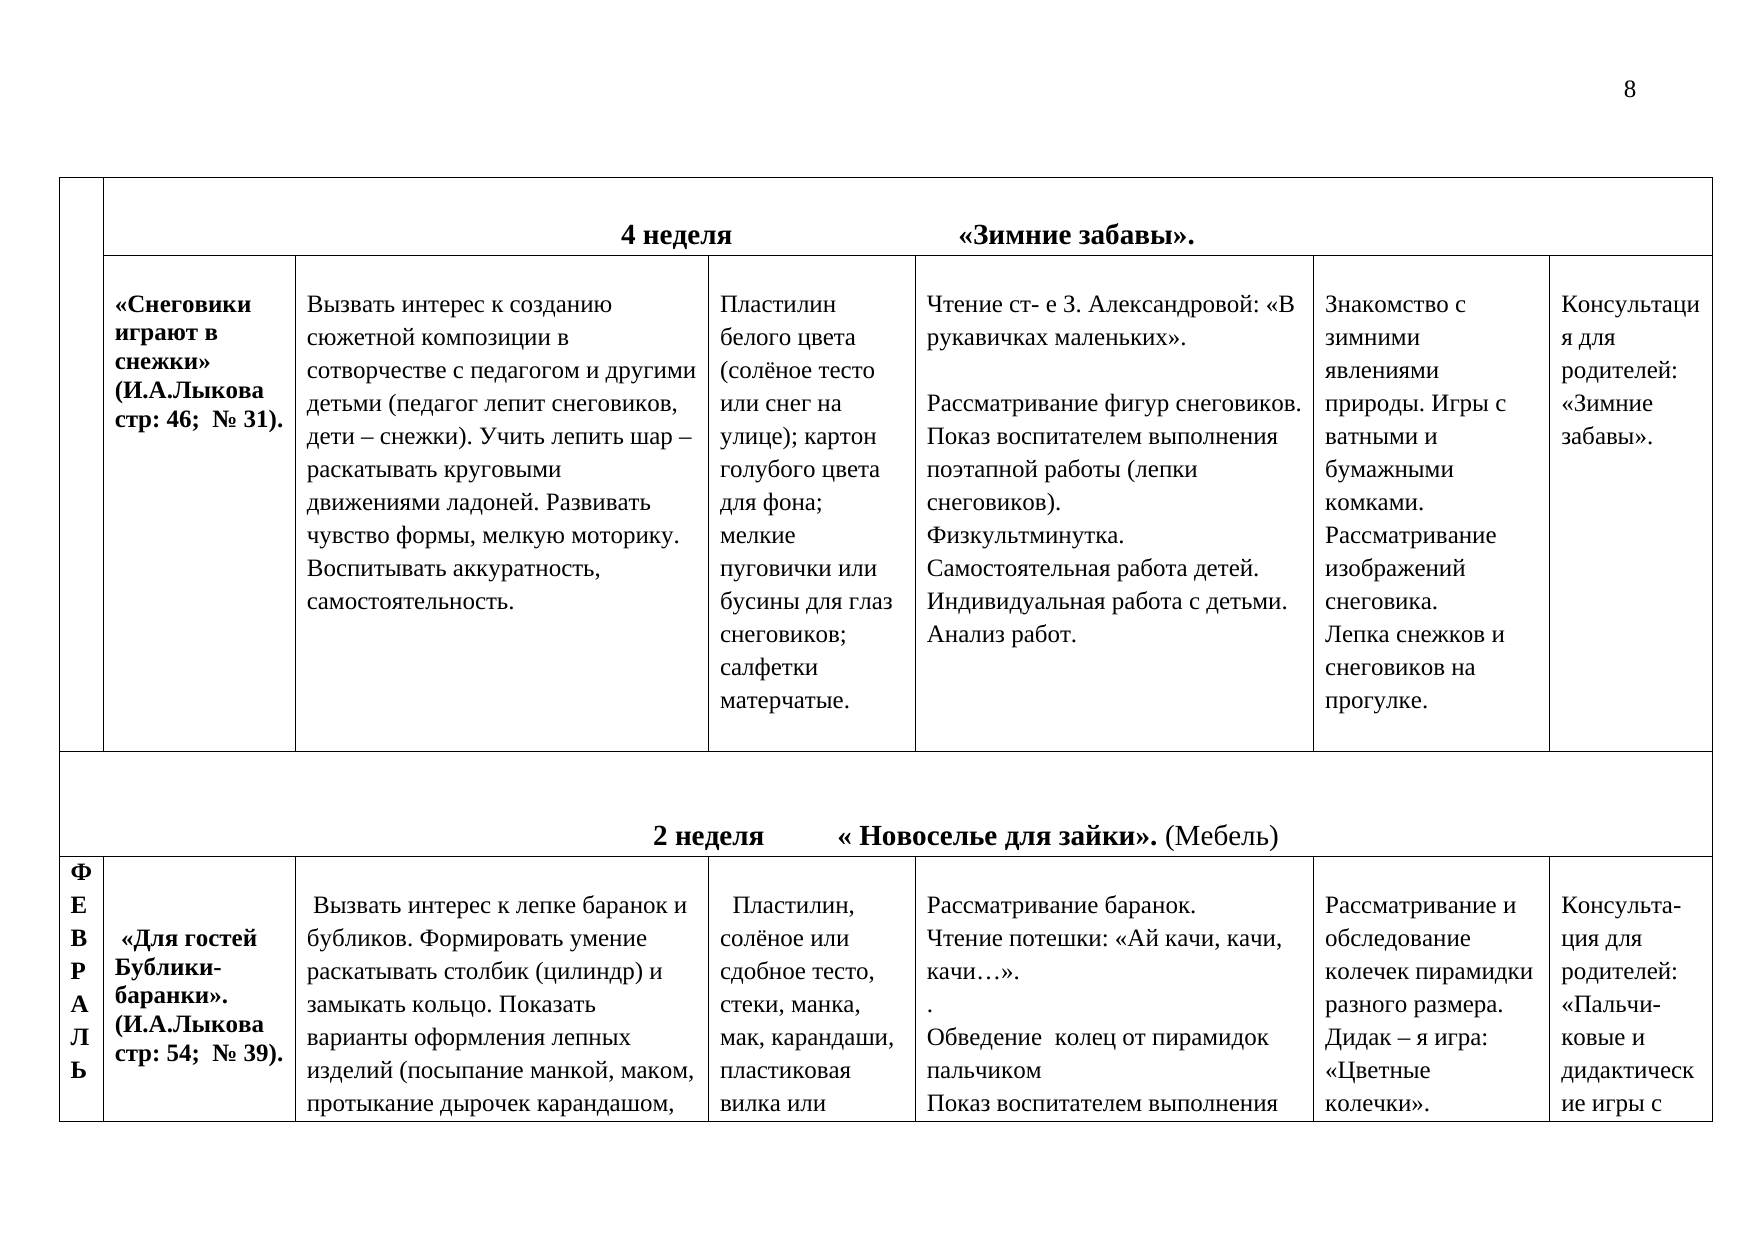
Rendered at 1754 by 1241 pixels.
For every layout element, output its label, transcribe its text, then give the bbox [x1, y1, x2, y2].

table_cell Ф Е В Р А Л Ь [60, 857, 103, 1121]
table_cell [1550, 857, 1712, 1121]
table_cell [916, 857, 1313, 1121]
table_cell Консультация для родителей: «Зимние забавы». [1550, 256, 1712, 751]
table_cell «Снеговики играют в снежки» (И.А.Лыкова стр: 46; № 31). [104, 256, 295, 751]
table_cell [104, 178, 1712, 254]
table_cell Вызвать интерес к созданию сюжетной композиции в сотворчестве с педагогом и другими детьми (педагог лепит снеговиков, дети – снежки). Учить лепить шар – раскатывать круговыми движениями ладоней. Развивать чувство формы, мелкую моторику. Воспитывать аккуратность, самостоятельность. [296, 256, 708, 751]
table_cell Пластилин белого цвета (солёное тесто или снег на улице); картон голубого цвета для фона; мелкие пуговички или бусины для глаз снеговиков; салфетки матерчатые. [709, 256, 915, 751]
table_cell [104, 857, 295, 1121]
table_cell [296, 857, 708, 1121]
table_cell Чтение ст- е З. Александровой: «В рукавичках маленьких». Рассматривание фигур снеговиков. Показ воспитателем выполнения поэтапной работы (лепки снеговиков). Физкультминутка. Самостоятельная работа детей. Индивидуальная работа с детьми. Анализ работ. [916, 256, 1313, 751]
table_cell Знакомство с зимними явлениями природы. Игры с ватными и бумажными комками. Рассматривание изображений снеговика. Лепка снежков и снеговиков на прогулке. [1314, 256, 1549, 751]
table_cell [1314, 857, 1549, 1121]
table_cell 2 неделя « Новоселье для зайки». (Мебель) [60, 752, 1712, 856]
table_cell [709, 857, 915, 1121]
